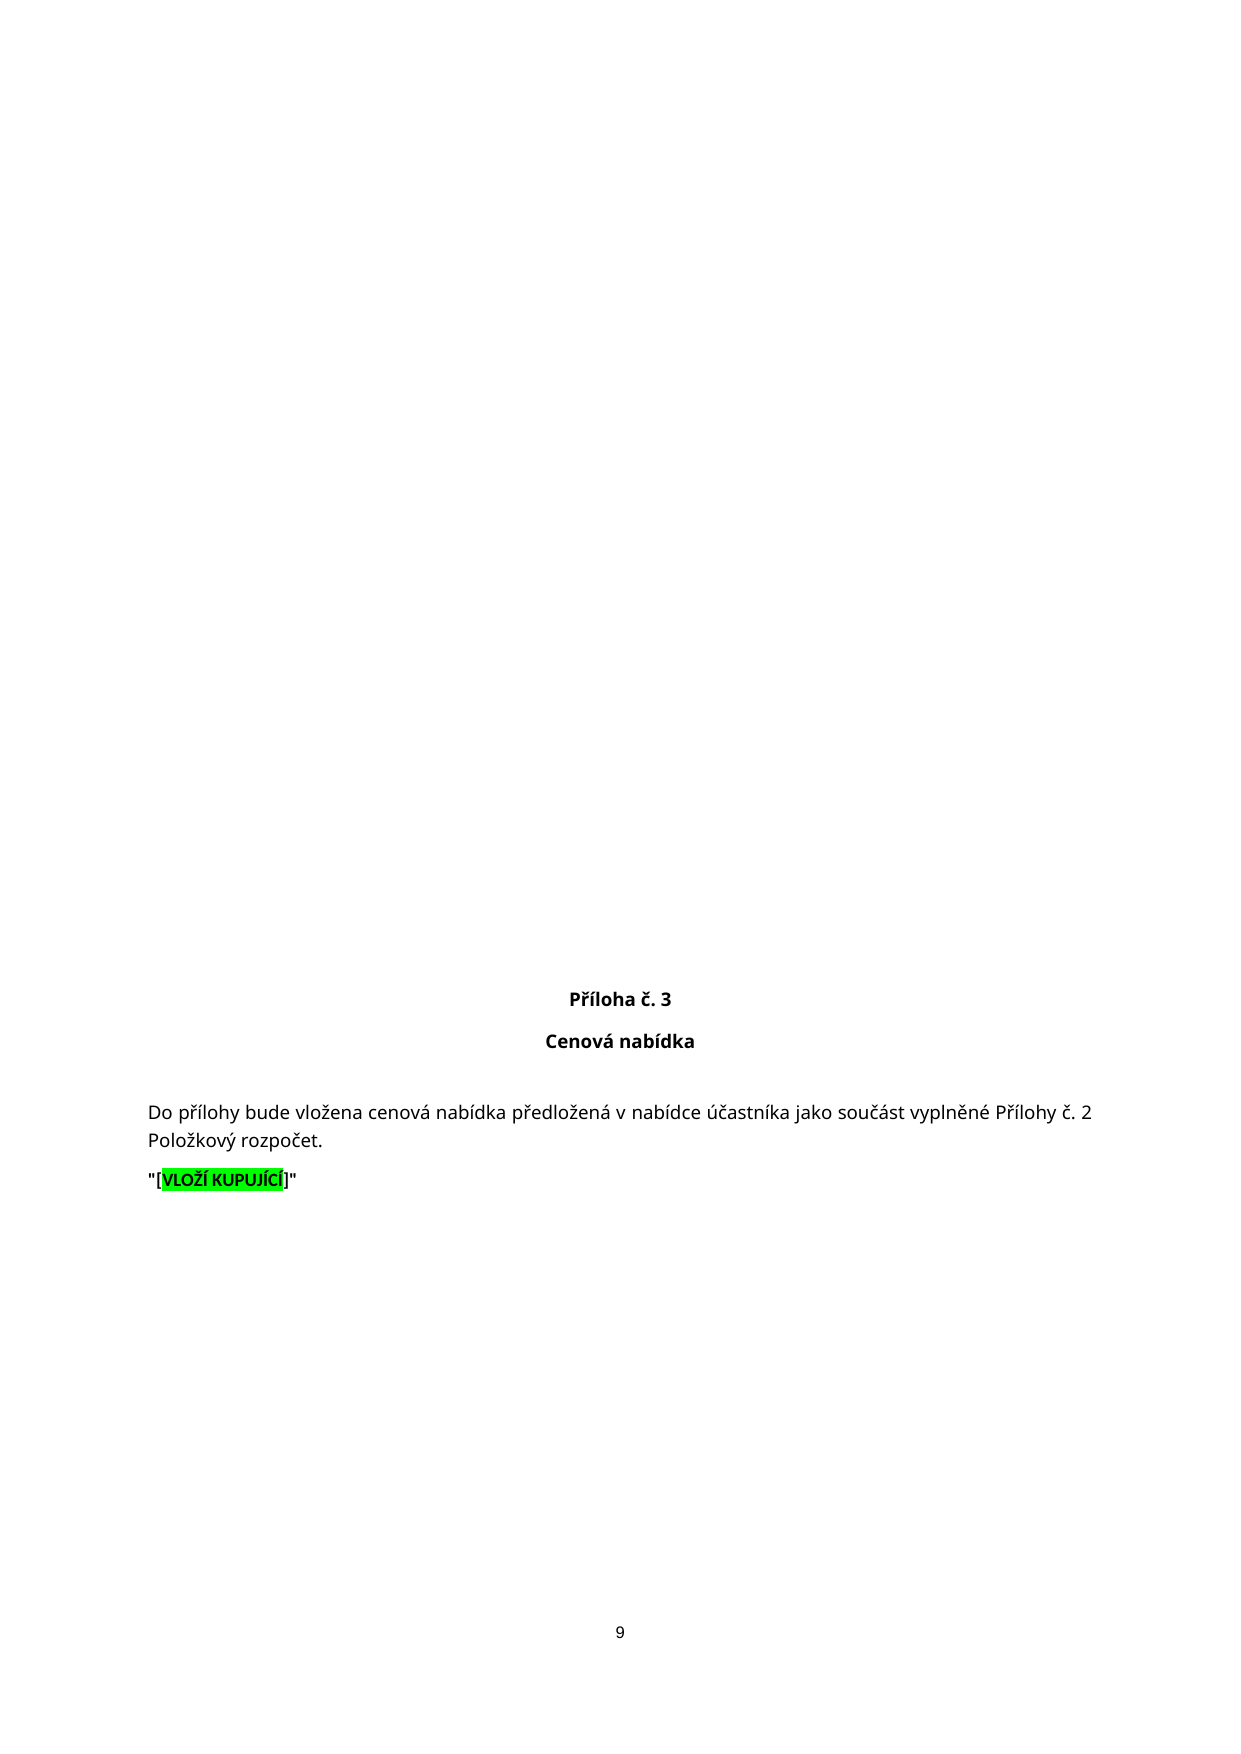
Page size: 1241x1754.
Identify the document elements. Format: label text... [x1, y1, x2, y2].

text Cenová nabídka [148, 1028, 1093, 1054]
text Příloha č. 3 [148, 986, 1093, 1012]
text Do přílohy bude vložena cenová nabídka předložená v nabídce účastníka jako součást vyplněné Přílohy č. 2 Položkový rozpočet. [148, 1099, 1093, 1153]
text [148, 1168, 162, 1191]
text "[VLOŽÍ KUPUJÍCÍ]" [283, 1168, 1093, 1191]
